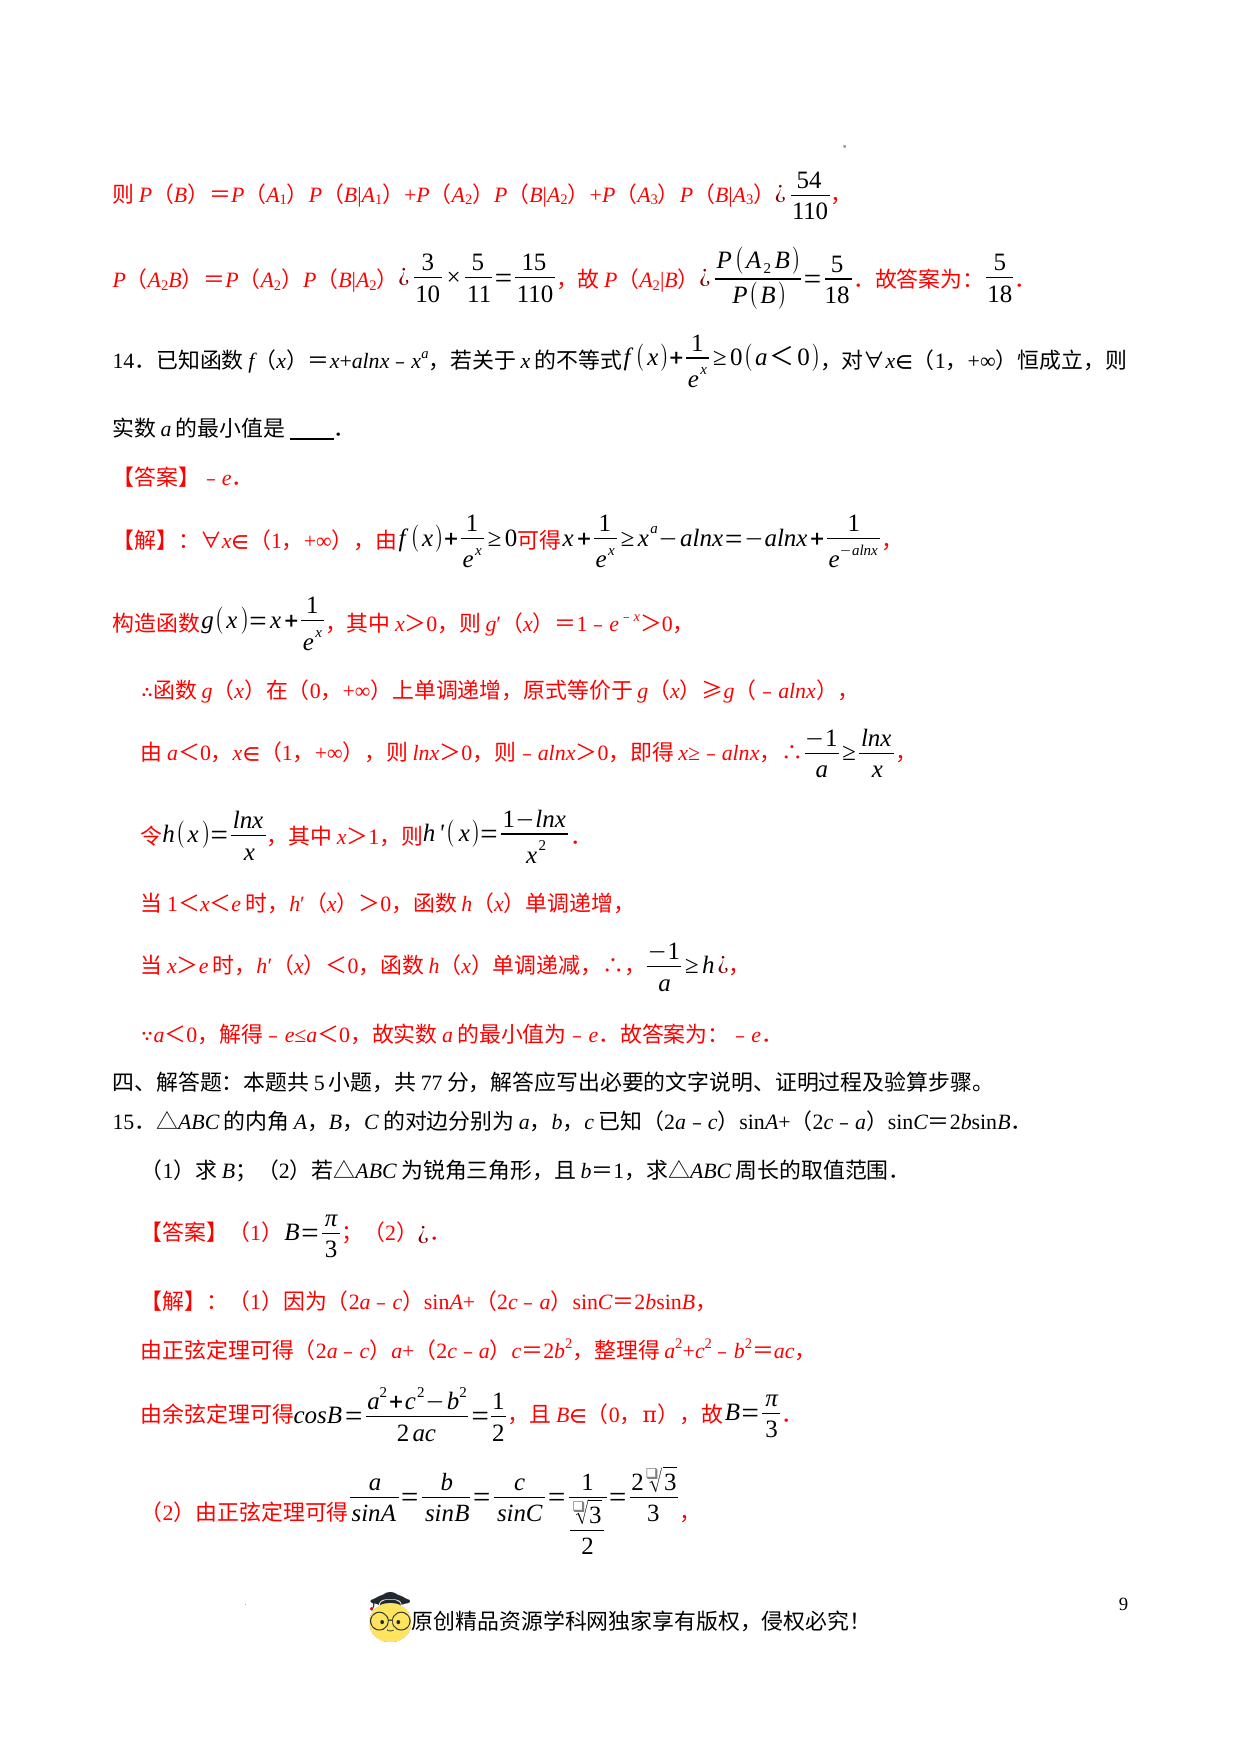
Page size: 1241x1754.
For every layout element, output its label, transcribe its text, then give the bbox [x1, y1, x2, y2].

text 则P（B）＝P（A1）P（B|A1）+P（A2）P（B|A2）+P（A3）P（B|A3）， [112, 163, 1128, 229]
text 令，其中x＞1，则． [141, 803, 1128, 869]
text 14．已知函数f（x）＝x+alnx﹣xa，若关于x的不等式，对∀x∈（1，+∞）恒成立，则实数a的最小值是 ． [112, 327, 1128, 443]
text ∵a＜0，解得﹣e≤a＜0，故实数a的最小值为﹣e．故答案为：﹣e． [141, 1016, 1128, 1049]
text 【解】：（1）因为（2a﹣c）sinA+（2c﹣a）sinC＝2bsinB， [141, 1283, 1128, 1316]
text 构造函数，其中x＞0，则g′（x）＝1﹣e﹣x＞0， [112, 590, 1128, 656]
text 15．△ABC的内角A，B，C的对边分别为a，b，c已知（2a﹣c）sinA+（2c﹣a）sinC＝2bsinB． [112, 1103, 1128, 1136]
text 【答案】（1）；（2）． [141, 1201, 1128, 1267]
text 由正弦定理可得（2a﹣c）a+（2c﹣a）c＝2b2，整理得a2+c2﹣b2＝ac， [141, 1332, 1128, 1365]
text 四、解答题：本题共5小题，共77分，解答应写出必要的文字说明、证明过程及验算步骤。 [112, 1065, 1128, 1097]
picture [369, 1592, 412, 1642]
text 【答案】﹣e． [112, 459, 1128, 492]
text （1）求B；（2）若△ABC为锐角三角形，且b＝1，求△ABC周长的取值范围． [141, 1152, 1128, 1185]
text 当x＞e时，h′（x）＜0，函数h（x）单调递减，∴，， [141, 934, 1128, 1001]
text 当1＜x＜e时，h′（x）＞0，函数h（x）单调递增， [141, 885, 1128, 918]
text 由余弦定理可得，且B∈（0，π），故． [141, 1381, 1128, 1447]
text 由a＜0，x∈（1，+∞），则lnx＞0，则﹣alnx＞0，即得x≥﹣alnx，∴， [141, 721, 1128, 787]
text 【解】：∀x∈（1，+∞），由可得， [112, 508, 1128, 574]
text ∴函数g（x）在（0，+∞）上单调递增，原式等价于g（x）≥g（﹣alnx）， [141, 672, 1128, 705]
text P（A2B）＝P（A2）P（B|A2），故P（A2|B）．故答案为：． [112, 245, 1128, 311]
text （2）由正弦定理可得， [141, 1463, 1128, 1563]
